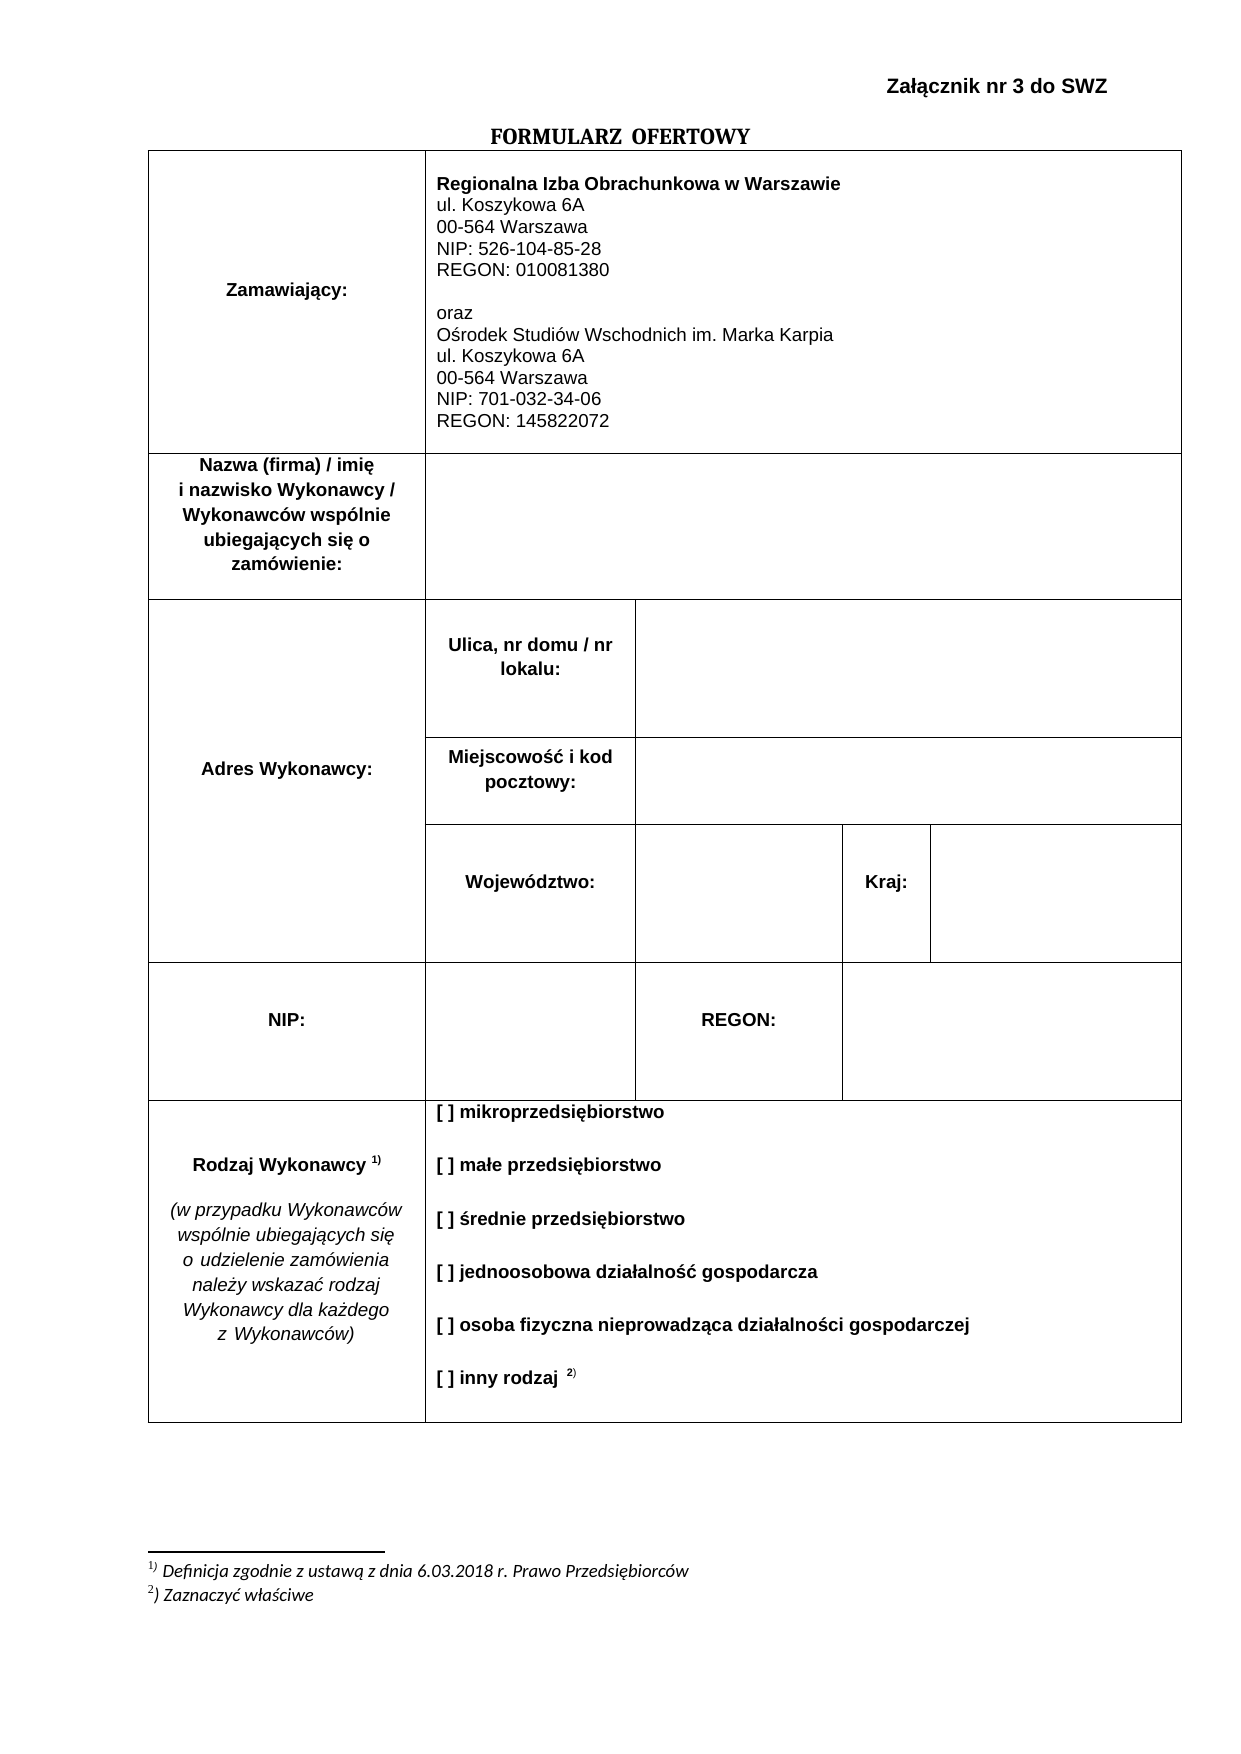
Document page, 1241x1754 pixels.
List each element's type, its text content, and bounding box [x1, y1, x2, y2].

table_cell Kraj: [843, 825, 930, 962]
table_cell [426, 454, 1181, 599]
table_cell [636, 738, 1181, 824]
table_cell Rodzaj Wykonawcy ) (w przypadku Wykonawców wspólnie ubiegających się o udzielenie zamówienia należy wskazać rodzaj Wykonawcy dla każdego z Wykonawców) [149, 1101, 425, 1422]
table_cell REGON: [636, 963, 842, 1100]
table_cell Adres Wykonawcy: [149, 600, 425, 962]
table_cell Województwo: [426, 825, 635, 962]
subtitle FORMULARZ OFERTOWY [148, 124, 1093, 150]
table_header Regionalna Izba Obrachunkowa w Warszawie ul. Koszykowa 6A 00-564 Warszawa NIP: 526-104-85-28 REGON: 010081380 oraz Ośrodek Studiów Wschodnich im. Marka Karpia ul. Koszykowa 6A 00-564 Warszawa NIP: 701-032-34-06 REGON: 145822072 [426, 151, 1181, 453]
table_cell [636, 600, 1181, 737]
table_cell NIP: [149, 963, 425, 1100]
table_cell [426, 963, 635, 1100]
table_cell Ulica, nr domu / nr lokalu: [426, 600, 635, 737]
table_cell [636, 825, 842, 962]
table_header Zamawiający: [149, 151, 425, 453]
table_cell [931, 825, 1181, 962]
table_cell [ ] mikroprzedsiębiorstwo [ ] małe przedsiębiorstwo [ ] średnie przedsiębiorstwo [ ] jednoosobowa działalność gospodarcza [ ] osoba fizyczna nieprowadząca działalności gospodarczej [ ] inny rodzaj ) [426, 1101, 1181, 1422]
table_cell Nazwa (firma) / imię i nazwisko Wykonawcy / Wykonawców wspólnie ubiegających się o zamówienie: [149, 454, 425, 599]
table_cell [843, 963, 1181, 1100]
table_cell Miejscowość i kod pocztowy: [426, 738, 635, 824]
